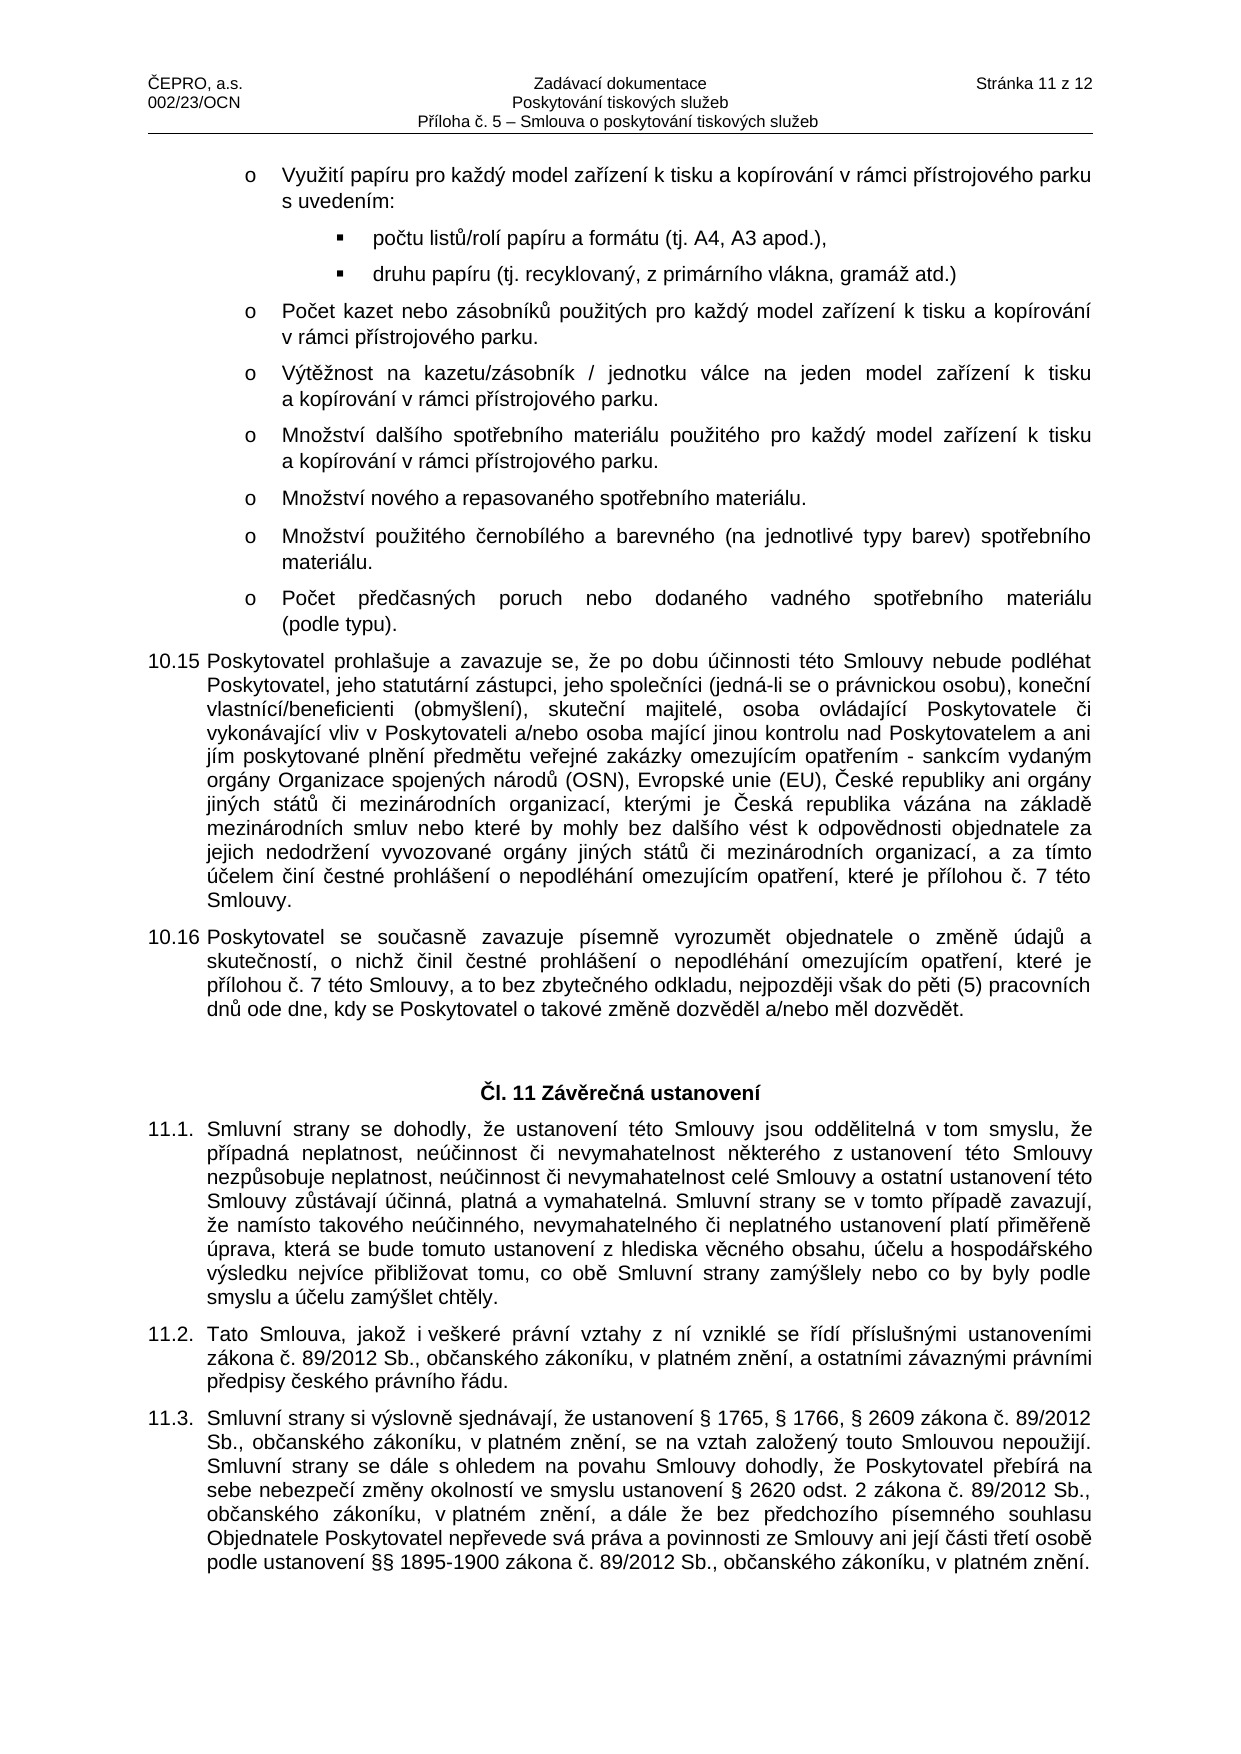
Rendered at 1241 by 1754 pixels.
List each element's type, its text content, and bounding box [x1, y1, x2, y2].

text Čl. 11 Závěrečná ustanovení [148, 1081, 1093, 1105]
list Množství nového a repasovaného spotřebního materiálu. [244, 486, 1093, 511]
list Poskytovatel prohlašuje a zavazuje se, že po dobu účinnosti této Smlouvy nebude podléhat Poskytovatel, jeho statutární zástupci, jeho společníci (jedná-li se o právnickou osobu), koneční vlastnící/beneficienti (obmyšlení), skuteční majitelé, osoba ovládající Poskytovatele či vykonávající vliv v Poskytovateli a/nebo osoba mající jinou kontrolu nad Poskytovatelem a ani jím poskytované plnění předmětu veřejné zakázky omezujícím opatřením - sankcím vydaným orgány Organizace spojených národů (OSN), Evropské unie (EU), České republiky ani orgány jiných států či mezinárodních organizací, kterými je Česká republika vázána na základě mezinárodních smluv nebo které by mohly bez dalšího vést k odpovědnosti objednatele za jejich nedodržení vyvozované orgány jiných států či mezinárodních organizací, a za tímto účelem činí čestné prohlášení o nepodléhání omezujícím opatření, které je přílohou č. 7 této Smlouvy. [148, 648, 1093, 912]
list Množství použitého černobílého a barevného (na jednotlivé typy barev) spotřebního materiálu. [244, 524, 1093, 574]
list Tato Smlouva, jakož i veškeré právní vztahy z ní vzniklé se řídí příslušnými ustanoveními zákona č. 89/2012 Sb., občanského zákoníku, v platném znění, a ostatními závaznými právními předpisy českého právního řádu. [148, 1321, 1093, 1393]
list Počet kazet nebo zásobníků použitých pro každý model zařízení k tisku a kopírování v rámci přístrojového parku. [244, 299, 1093, 348]
list Využití papíru pro každý model zařízení k tisku a kopírování v rámci přístrojového parku s uvedením: [244, 163, 1093, 213]
list Smluvní strany si výslovně sjednávají, že ustanovení § 1765, § 1766, § 2609 zákona č. 89/2012 Sb., občanského zákoníku, v platném znění, se na vztah založený touto Smlouvou nepoužijí. Smluvní strany se dále s ohledem na povahu Smlouvy dohodly, že Poskytovatel přebírá na sebe nebezpečí změny okolností ve smyslu ustanovení § 2620 odst. 2 zákona č. 89/2012 Sb., občanského zákoníku, v platném znění, a dále že bez předchozího písemného souhlasu Objednatele Poskytovatel nepřevede svá práva a povinnosti ze Smlouvy ani její části třetí osobě podle ustanovení §§ 1895-1900 zákona č. 89/2012 Sb., občanského zákoníku, v platném znění. [148, 1406, 1093, 1573]
list Počet předčasných poruch nebo dodaného vadného spotřebního materiálu (podle typu). [244, 586, 1093, 636]
list Množství dalšího spotřebního materiálu použitého pro každý model zařízení k tisku a kopírování v rámci přístrojového parku. [244, 423, 1093, 473]
list Smluvní strany se dohodly, že ustanovení této Smlouvy jsou oddělitelná v tom smyslu, že případná neplatnost, neúčinnost či nevymahatelnost některého z ustanovení této Smlouvy nezpůsobuje neplatnost, neúčinnost či nevymahatelnost celé Smlouvy a ostatní ustanovení této Smlouvy zůstávají účinná, platná a vymahatelná. Smluvní strany se v tomto případě zavazují, že namísto takového neúčinného, nevymahatelného či neplatného ustanovení platí přiměřeně úprava, která se bude tomuto ustanovení z hlediska věcného obsahu, účelu a hospodářského výsledku nejvíce přibližovat tomu, co obě Smluvní strany zamýšlely nebo co by byly podle smyslu a účelu zamýšlet chtěly. [148, 1117, 1093, 1309]
list Výtěžnost na kazetu/zásobník / jednotku válce na jeden model zařízení k tisku a kopírování v rámci přístrojového parku. [244, 361, 1093, 411]
list počtu listů/rolí papíru a formátu (tj. A4, A3 apod.), [335, 226, 1093, 249]
list Poskytovatel se současně zavazuje písemně vyrozumět objednatele o změně údajů a skutečností, o nichž činil čestné prohlášení o nepodléhání omezujícím opatření, které je přílohou č. 7 této Smlouvy, a to bez zbytečného odkladu, nejpozději však do pěti (5) pracovních dnů ode dne, kdy se Poskytovatel o takové změně dozvěděl a/nebo měl dozvědět. [148, 924, 1093, 1020]
list druhu papíru (tj. recyklovaný, z primárního vlákna, gramáž atd.) [335, 262, 1093, 286]
